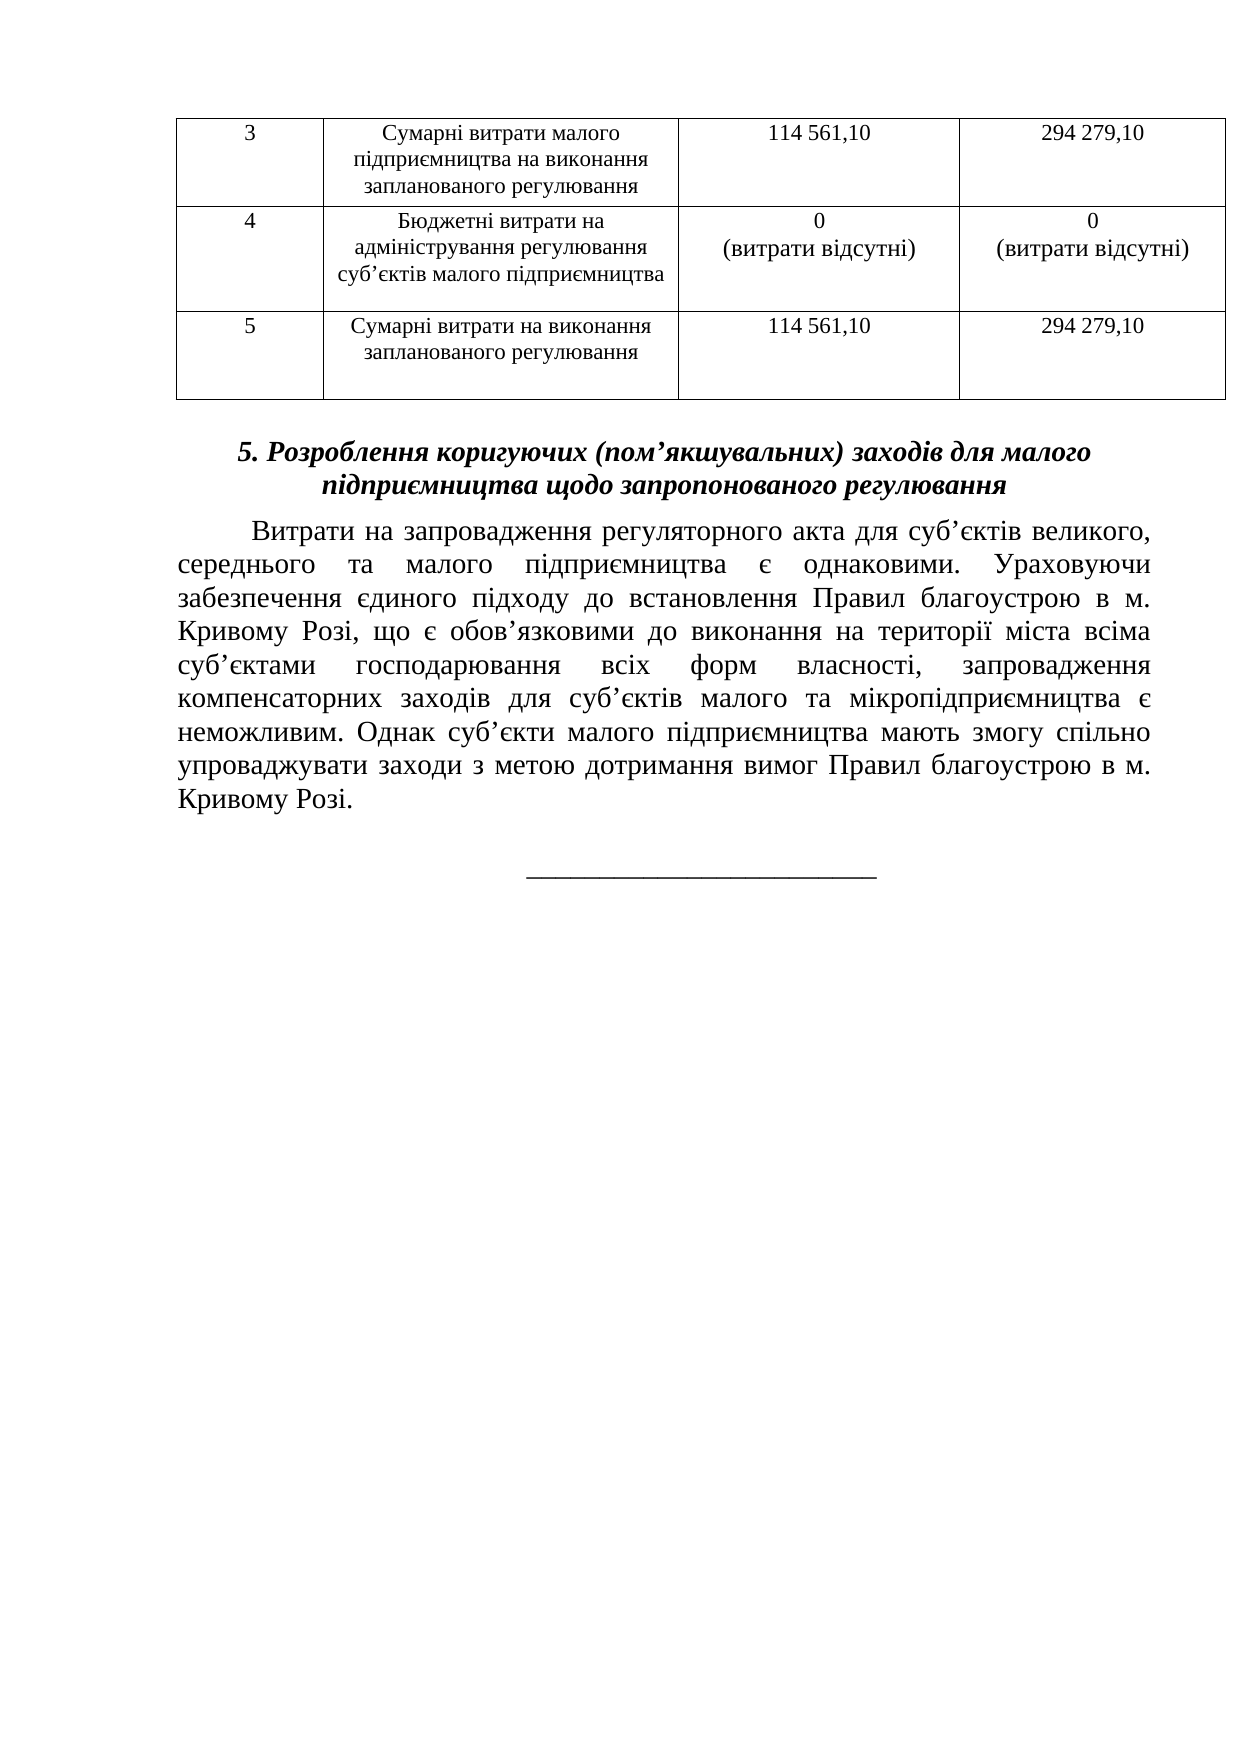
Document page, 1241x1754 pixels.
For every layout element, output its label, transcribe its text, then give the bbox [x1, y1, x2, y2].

table_cell 5 [177, 312, 323, 399]
table_cell 3 [177, 119, 323, 206]
table_cell 294 279,10 [960, 312, 1225, 399]
text ________________________ [177, 848, 1152, 882]
text 5. Розроблення коригуючих (пом’якшувальних) заходів для малого підприємництва щодо запропонованого регулювання [177, 434, 1152, 501]
table_cell 0 (витрати відсутні) [679, 207, 959, 311]
table_cell 294 279,10 [960, 119, 1225, 206]
table_cell Бюджетні витрати на адміністрування регулювання суб’єктів малого підприємництва [324, 207, 678, 311]
table_cell 114 561,10 [679, 312, 959, 399]
text Витрати на запровадження регуляторного акта для суб’єктів великого, середнього та малого підприємництва є однаковими. Ураховуючи забезпечення єдиного підходу до встановлення Правил благоустрою в м. Кривому Розі, що є обов’язковими до виконання на території міста всіма суб’єктами господарювання всіх форм власності, запровадження компенсаторних заходів для суб’єктів малого та мікропідприємництва є неможливим. Однак суб’єкти малого підприємництва мають змогу спільно упроваджувати заходи з метою дотримання вимог Правил благоустрою в м. Кривому Розі. [177, 513, 1152, 814]
table_cell Сумарні витрати на виконання запланованого регулювання [324, 312, 678, 399]
table_cell 4 [177, 207, 323, 311]
table_cell 114 561,10 [679, 119, 959, 206]
table_cell Сумарні витрати малого підприємництва на виконання запланованого регулювання [324, 119, 678, 206]
table_cell 0 (витрати відсутні) [960, 207, 1225, 311]
